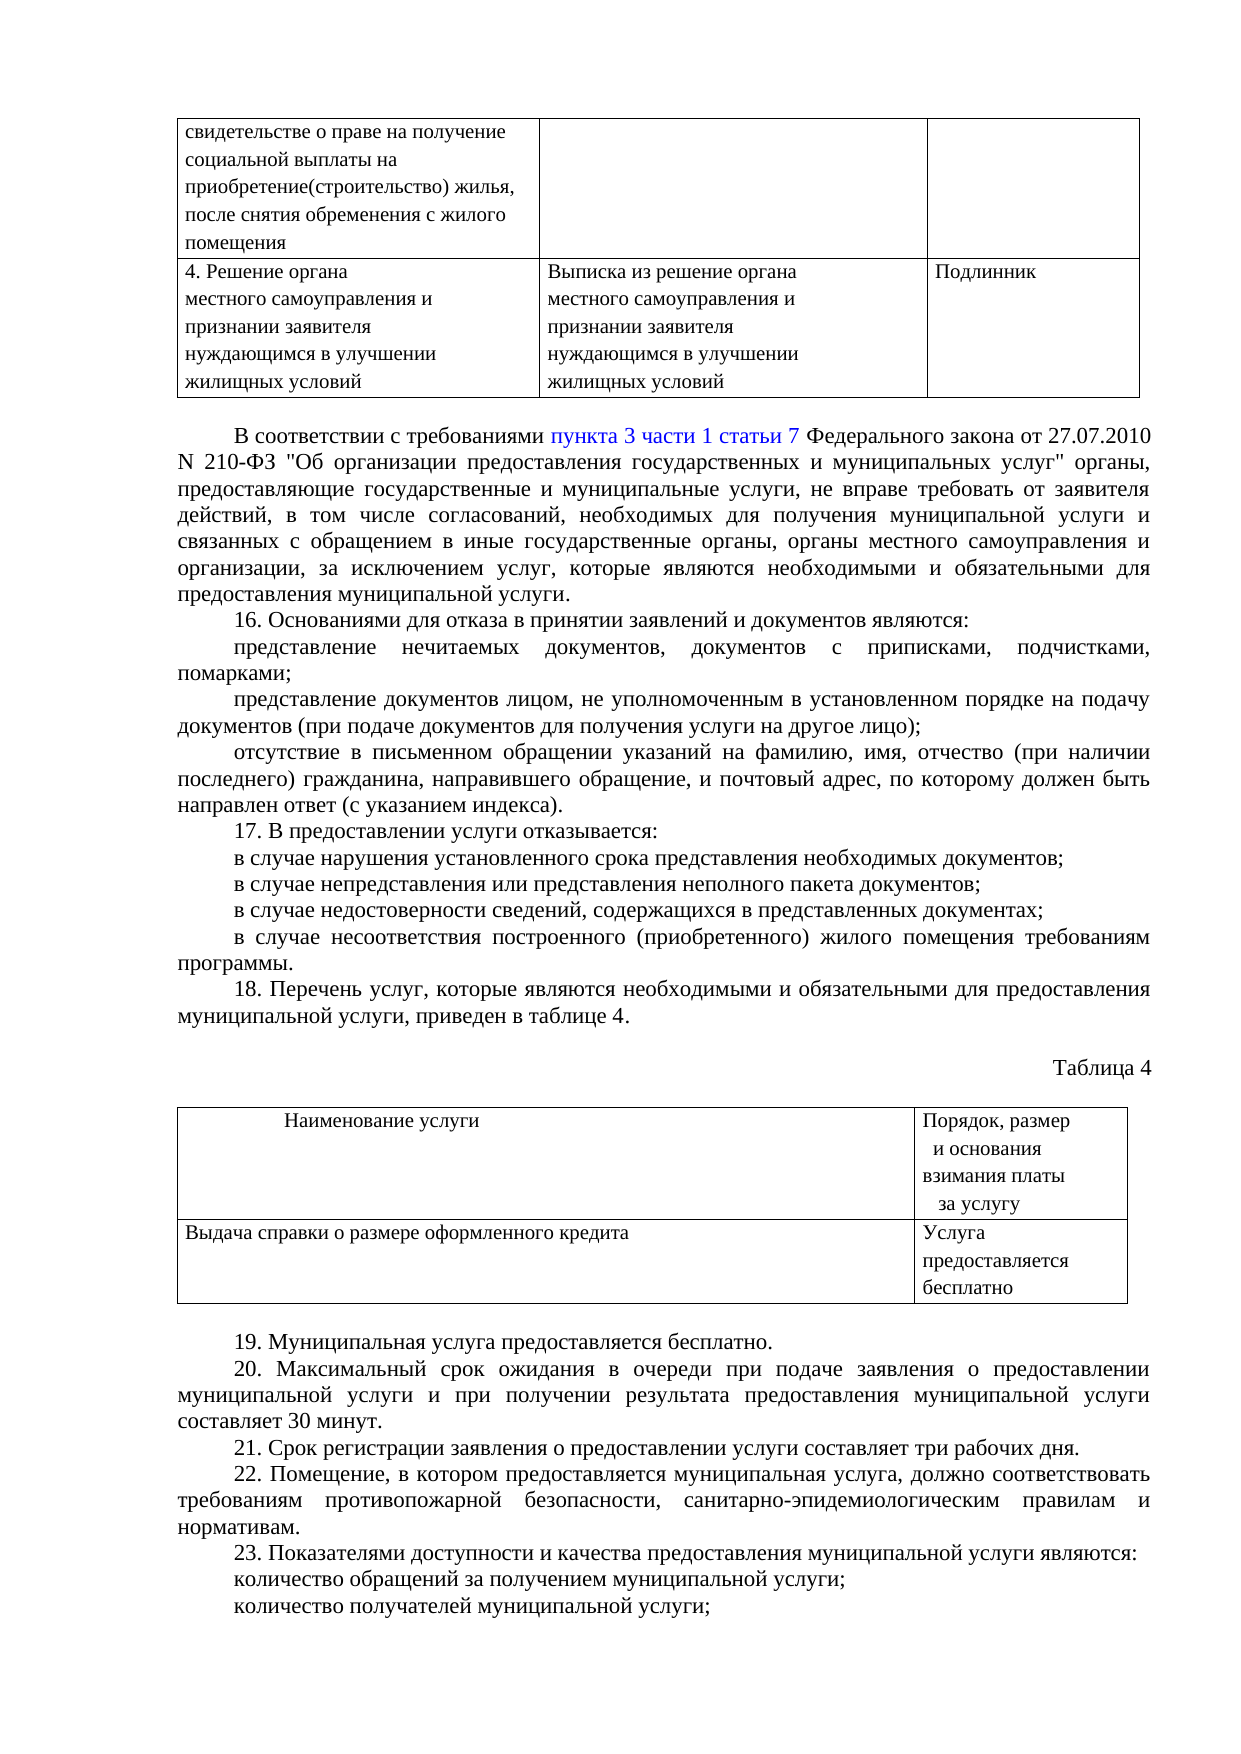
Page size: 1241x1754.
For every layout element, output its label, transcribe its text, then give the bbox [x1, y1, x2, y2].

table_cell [540, 119, 927, 257]
text в случае недостоверности сведений, содержащихся в представленных документах; [177, 896, 1152, 923]
text представление нечитаемых документов, документов с приписками, подчистками, помарками; [177, 633, 1152, 686]
text 19. Муниципальная услуга предоставляется бесплатно. [177, 1328, 1152, 1354]
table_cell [928, 119, 1139, 257]
text 16. Основаниями для отказа в принятии заявлений и документов являются: [177, 606, 1152, 633]
table_cell Выдача справки о размере оформленного кредита [178, 1220, 914, 1303]
text 20. Максимальный срок ожидания в очереди при подаче заявления о предоставлении муниципальной услуги и при получении результата предоставления муниципальной услуги составляет 30 минут. [177, 1354, 1152, 1434]
table_header Порядок, размер и основания взимания платы за услугу [915, 1108, 1127, 1219]
table_cell 4. Решение органа местного самоуправления и признании заявителя нуждающимся в улучшении жилищных условий [178, 259, 539, 397]
text отсутствие в письменном обращении указаний на фамилию, имя, отчество (при наличии последнего) гражданина, направившего обращение, и почтовый адрес, по которому должен быть направлен ответ (с указанием индекса). [177, 738, 1152, 817]
text Таблица 4 [177, 1054, 1152, 1081]
text в случае нарушения установленного срока представления необходимых документов; [177, 844, 1152, 870]
text В соответствии с требованиями пункта 3 части 1 статьи 7 Федерального закона от 27.07.2010 N 210-ФЗ "Об организации предоставления государственных и муниципальных услуг" органы, предоставляющие государственные и муниципальные услуги, не вправе требовать от заявителя действий, в том числе согласований, необходимых для получения муниципальной услуги и связанных с обращением в иные государственные органы, органы местного самоуправления и организации, за исключением услуг, которые являются необходимыми и обязательными для предоставления муниципальной услуги. [177, 422, 1152, 606]
text 18. Перечень услуг, которые являются необходимыми и обязательными для предоставления муниципальной услуги, приведен в таблице 4. [177, 975, 1152, 1028]
table_cell Выписка из решение органа местного самоуправления и признании заявителя нуждающимся в улучшении жилищных условий [540, 259, 927, 397]
text в случае непредставления или представления неполного пакета документов; [177, 870, 1152, 896]
text в случае несоответствия построенного (приобретенного) жилого помещения требованиям программы. [177, 923, 1152, 975]
table_header Наименование услуги [178, 1108, 914, 1219]
text представление документов лицом, не уполномоченным в установленном порядке на подачу документов (при подаче документов для получения услуги на другое лицо); [177, 686, 1152, 738]
text количество обращений за получением муниципальной услуги; [177, 1565, 1152, 1592]
table_cell Услуга предоставляется бесплатно [915, 1220, 1127, 1303]
text 17. В предоставлении услуги отказывается: [177, 817, 1152, 844]
text 22. Помещение, в котором предоставляется муниципальная услуга, должно соответствовать требованиям противопожарной безопасности, санитарно-эпидемиологическим правилам и нормативам. [177, 1460, 1152, 1539]
table_cell Подлинник [928, 259, 1139, 397]
text 21. Срок регистрации заявления о предоставлении услуги составляет три рабочих дня. [177, 1434, 1152, 1460]
text 23. Показателями доступности и качества предоставления муниципальной услуги являются: [177, 1539, 1152, 1565]
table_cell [178, 119, 539, 257]
text количество получателей муниципальной услуги; [177, 1592, 1152, 1618]
